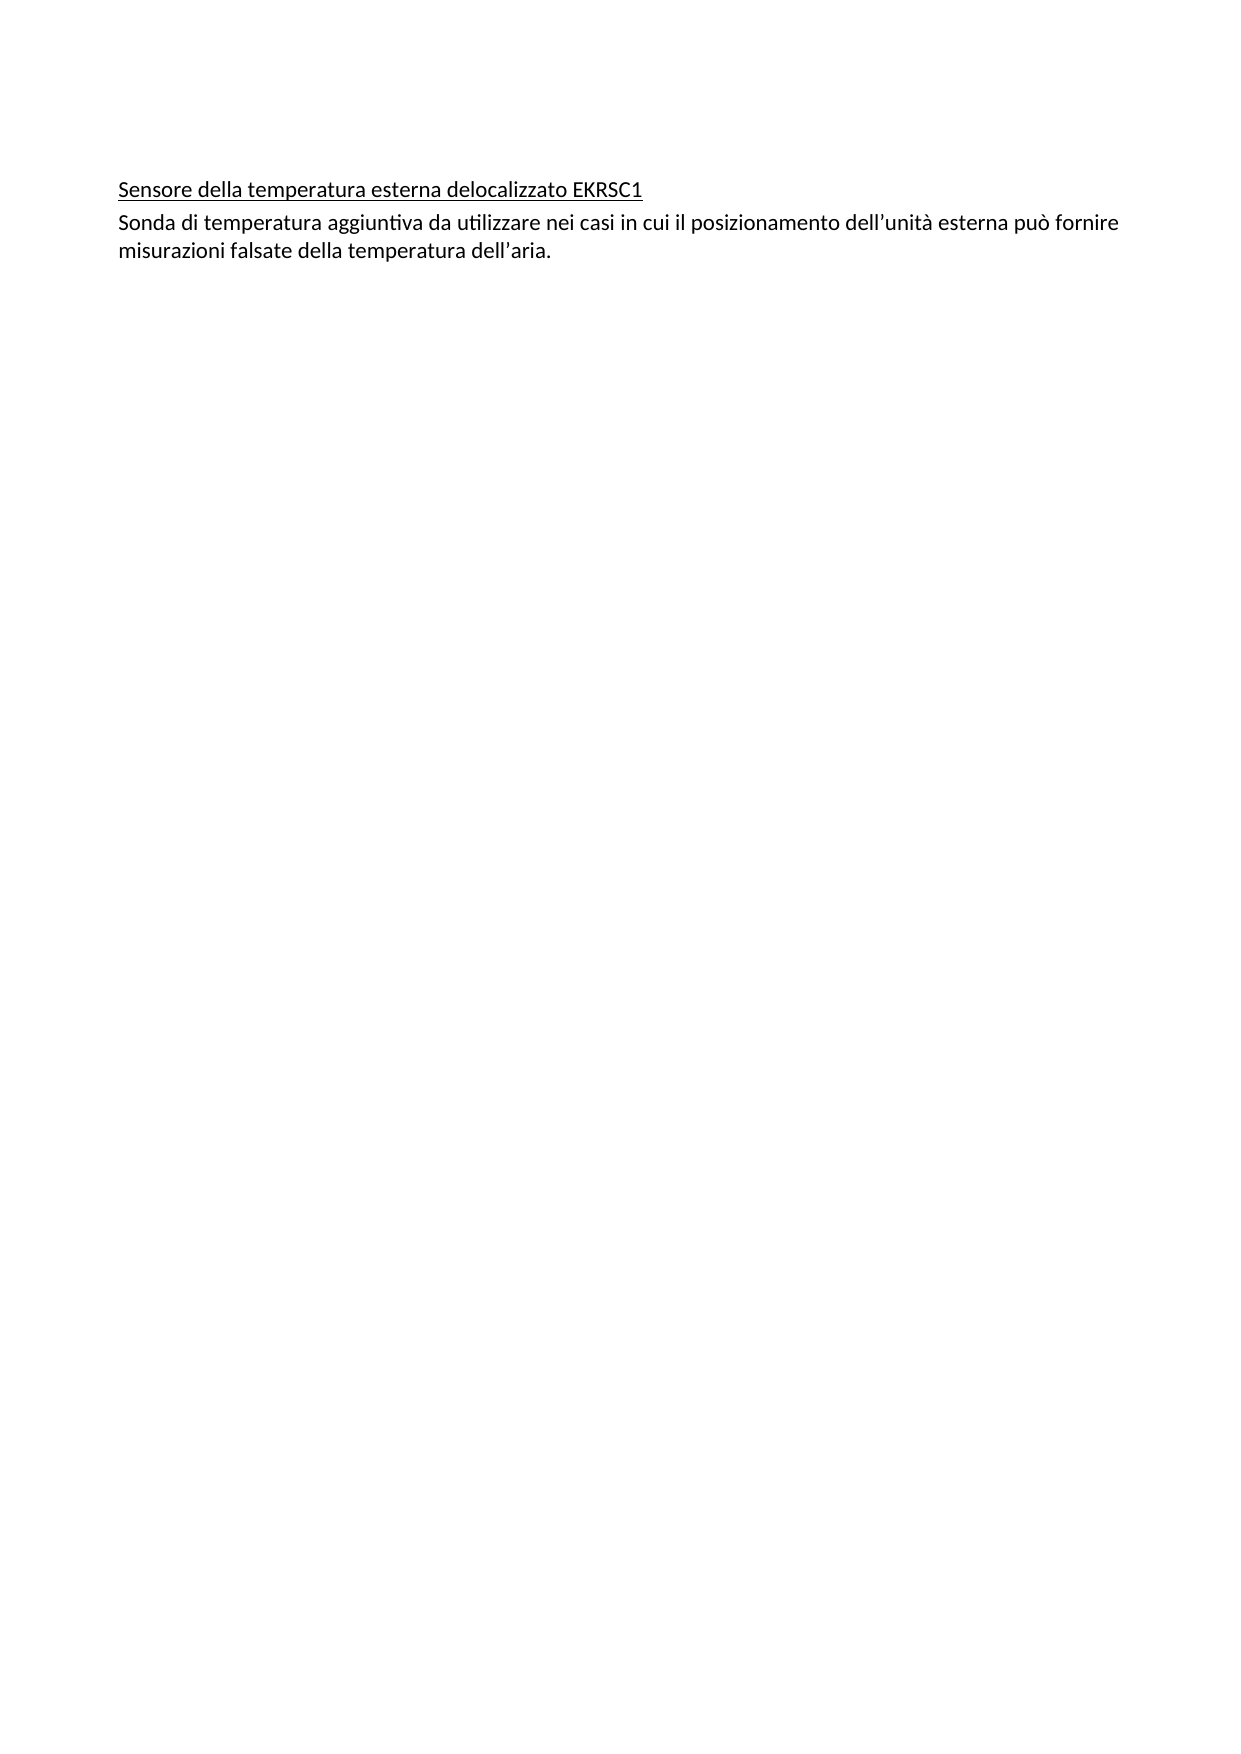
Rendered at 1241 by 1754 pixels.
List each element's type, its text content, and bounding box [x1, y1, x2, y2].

text Sensore della temperatura esterna delocalizzato EKRSC1 [118, 176, 1122, 204]
text Sonda di temperatura aggiuntiva da utilizzare nei casi in cui il posizionamento dell’unità esterna può fornire misurazioni falsate della temperatura dell’aria. [118, 208, 1122, 264]
